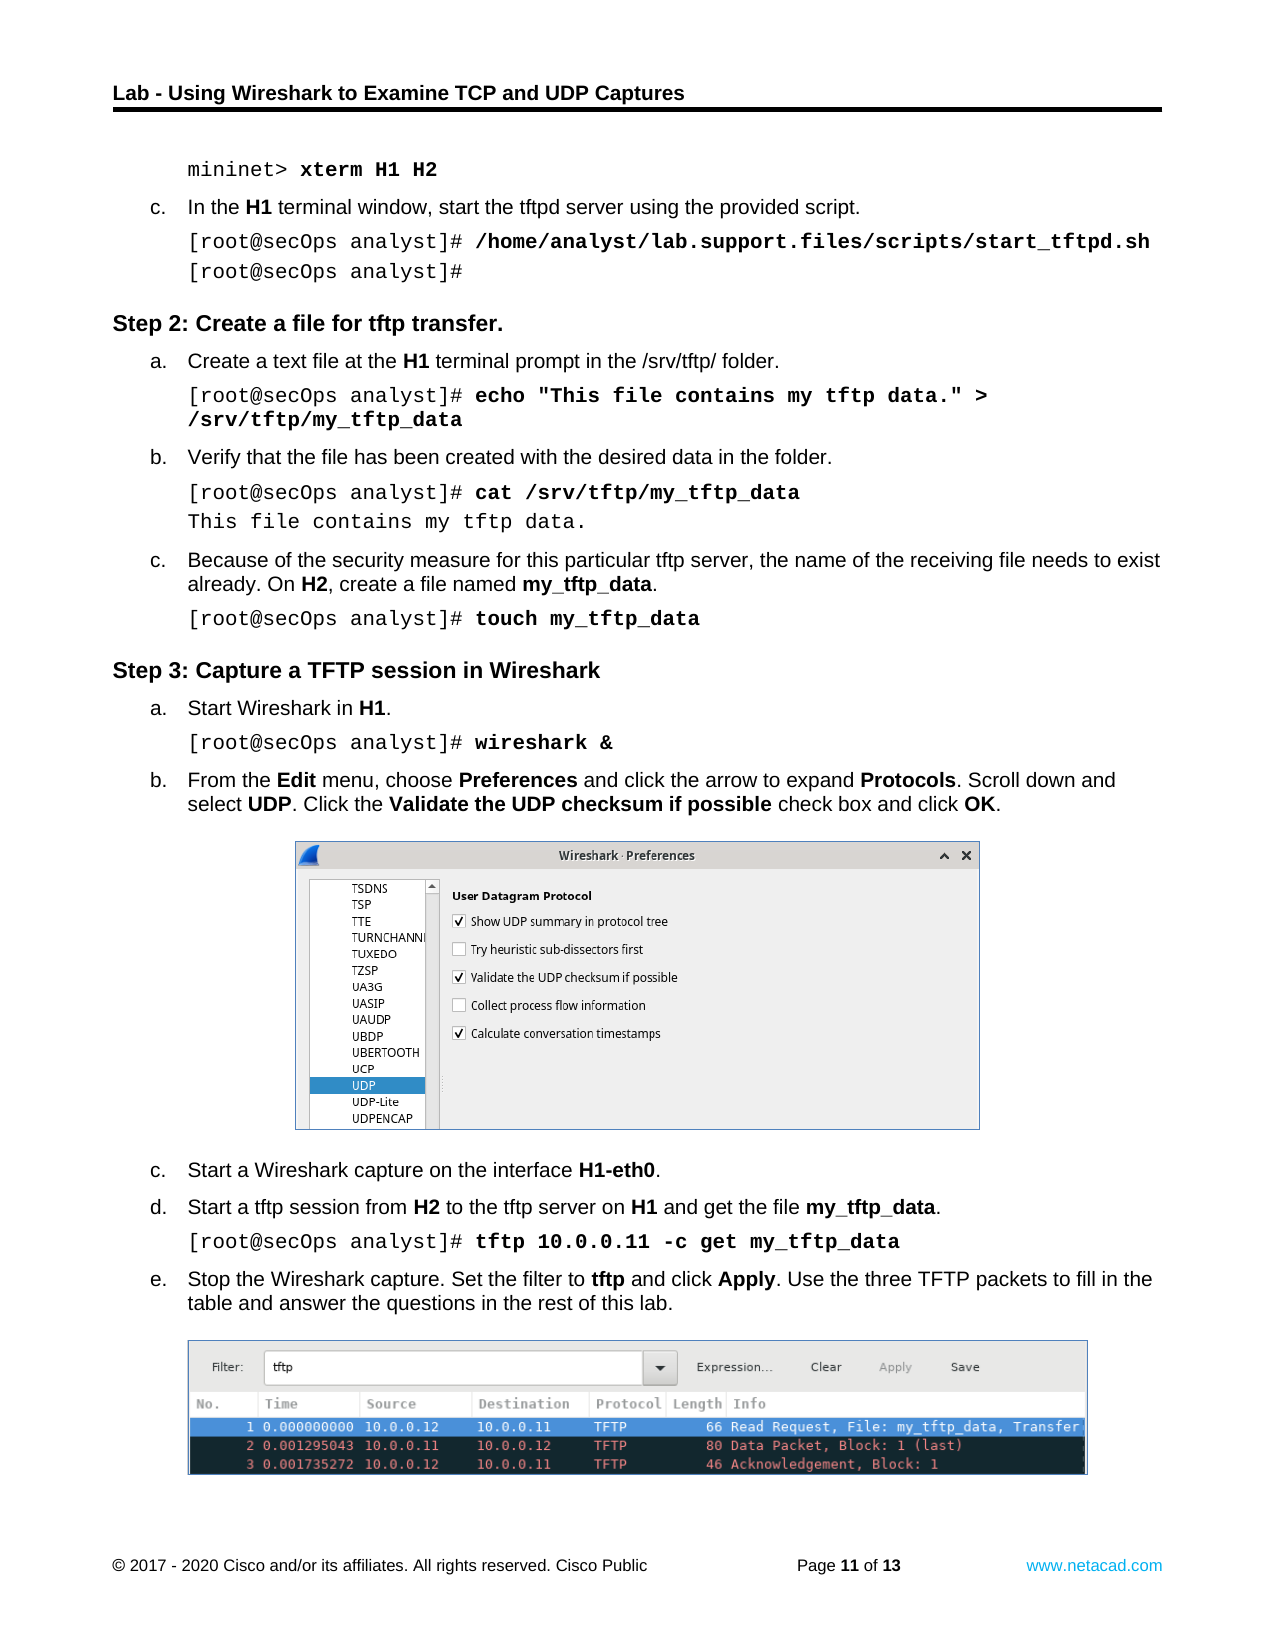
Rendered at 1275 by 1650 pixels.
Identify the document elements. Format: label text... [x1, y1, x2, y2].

text Start a tftp session from H2 to the tftp server on H1 and get the file my_tftp_data. [150, 1194, 1162, 1218]
text In the H1 terminal window, start the tftpd server using the provided script. [150, 195, 1162, 219]
text [root@secOps analyst]# wireshark & [187, 732, 1162, 756]
text mininet> xterm H1 H2 [187, 159, 1162, 183]
text [root@secOps analyst]# echo "This file contains my tftp data." > /srv/tftp/my_tftp_data [187, 385, 1162, 433]
subtitle Create a file for tftp transfer. [112, 310, 1162, 336]
text [root@secOps analyst]# [187, 261, 1162, 285]
text Create a text file at the H1 terminal prompt in the /srv/tftp/ folder. [150, 349, 1162, 373]
text [root@secOps analyst]# /home/analyst/lab.support.files/scripts/start_tftpd.sh [187, 232, 1162, 255]
text Start Wireshark in H1. [150, 696, 1162, 719]
subtitle Capture a TFTP session in Wireshark [112, 657, 1162, 683]
text Verify that the file has been created with the desired data in the folder. [150, 445, 1162, 469]
text [root@secOps analyst]# touch my_tftp_data [187, 608, 1162, 632]
picture [296, 842, 979, 1129]
text [root@secOps analyst]# tftp 10.0.0.11 -c get my_tftp_data [187, 1231, 1162, 1254]
text From the Edit menu, choose Preferences and click the arrow to expand Protocols. Scroll down and select UDP. Click the Validate the UDP checksum if possible check box and click OK. [150, 768, 1162, 816]
picture [189, 1341, 1087, 1474]
text Stop the Wireshark capture. Set the filter to tftp and click Apply. Use the three TFTP packets to fill in the table and answer the questions in the rest of this lab. [150, 1267, 1162, 1315]
text Start a Wireshark capture on the interface H1-eth0. [150, 1158, 1162, 1182]
text Because of the security measure for this particular tftp server, the name of the receiving file needs to exist already. On H2, create a file named my_tftp_data. [150, 548, 1162, 596]
text This file contains my tftp data. [187, 512, 1162, 535]
text [root@secOps analyst]# cat /srv/tftp/my_tftp_data [187, 482, 1162, 505]
